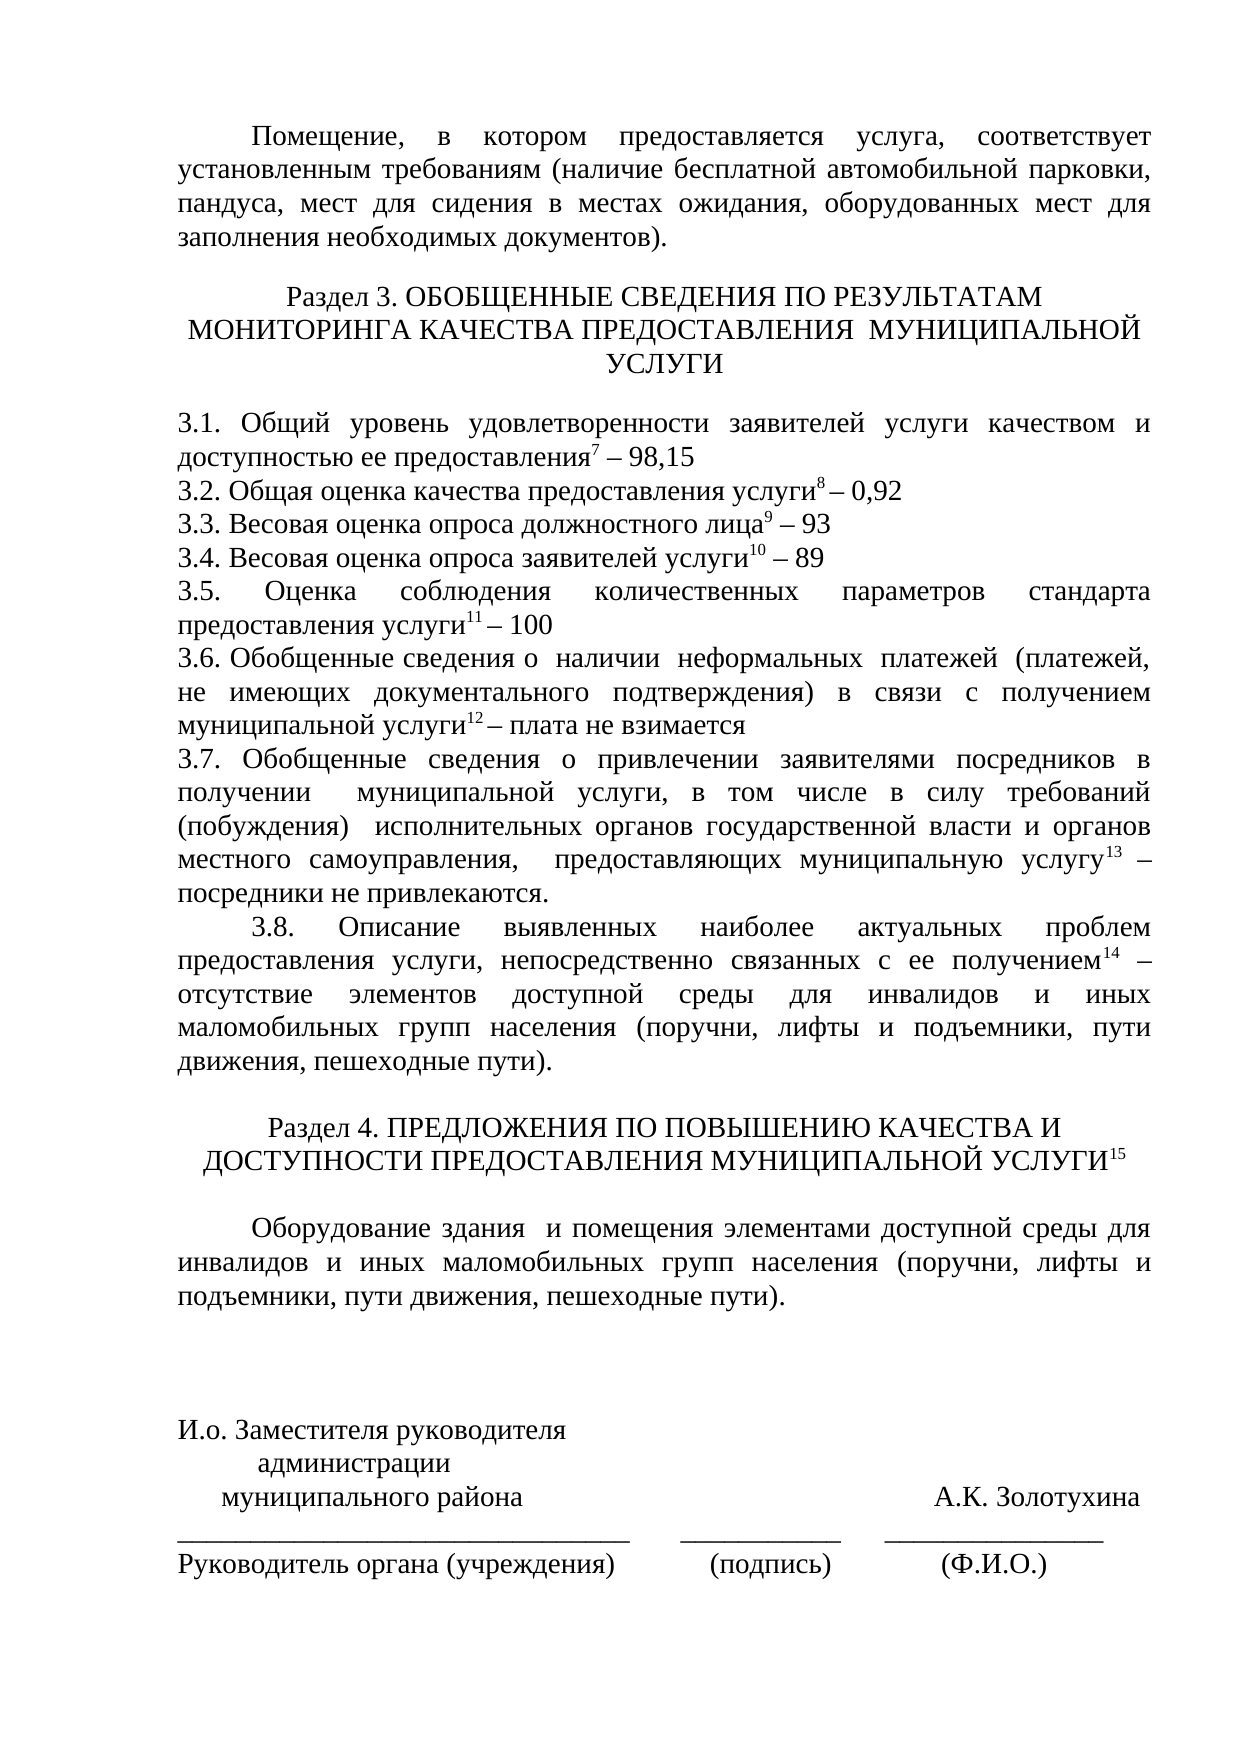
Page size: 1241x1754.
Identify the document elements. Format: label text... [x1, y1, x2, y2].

text 3.8. Описание выявленных наиболее актуальных проблем предоставления услуги, непосредственно связанных с ее получением14 – отсутствие элементов доступной среды для инвалидов и иных маломобильных групп населения (поручни, лифты и подъемники, пути движения, пешеходные пути). [177, 909, 1152, 1076]
text администрации [177, 1445, 1152, 1479]
text 3.2. Общая оценка качества предоставления услуги8 – 0,92 [177, 473, 1152, 506]
text Оборудование здания и помещения элементами доступной среды для инвалидов и иных маломобильных групп населения (поручни, лифты и подъемники, пути движения, пешеходные пути). [177, 1211, 1152, 1311]
text И.о. Заместителя руководителя [177, 1412, 1152, 1445]
text 3.5. Оценка соблюдения количественных параметров стандарта предоставления услуги11 – 100 [177, 573, 1152, 640]
text 3.6. Обобщенные сведения о наличии неформальных платежей (платежей, не имеющих документального подтверждения) в связи с получением муниципальной услуги12 – плата не взимается [177, 640, 1152, 741]
text 3.3. Весовая оценка опроса должностного лица9 – 93 [177, 506, 1152, 540]
text Руководитель органа (учреждения) (подпись) (Ф.И.О.) [177, 1546, 1152, 1579]
text 3.7. Обобщенные сведения о привлечении заявителями посредников в получении муниципальной услуги, в том числе в силу требований (побуждения) исполнительных органов государственной власти и органов местного самоуправления, предоставляющих муниципальную услугу13 – посредники не привлекаются. [177, 741, 1152, 909]
text 3.4. Весовая оценка опроса заявителей услуги10 – 89 [177, 540, 1152, 573]
text муниципального района А.К. Золотухина [177, 1479, 1152, 1512]
text _______________________________ ___________ _______________ [177, 1512, 1152, 1546]
text 3.1. Общий уровень удовлетворенности заявителей услуги качеством и доступностью ее предоставления7 – 98,15 [177, 406, 1152, 473]
text Раздел 3. ОБОБЩЕННЫЕ СВЕДЕНИЯ ПО РЕЗУЛЬТАТАМ МОНИТОРИНГА КАЧЕСТВА ПРЕДОСТАВЛЕНИЯ МУНИЦИПАЛЬНОЙ УСЛУГИ [177, 279, 1152, 379]
text Раздел 4. ПРЕДЛОЖЕНИЯ ПО ПОВЫШЕНИЮ КАЧЕСТВА И ДОСТУПНОСТИ ПРЕДОСТАВЛЕНИЯ МУНИЦИПАЛЬНОЙ УСЛУГИ15 [177, 1110, 1152, 1177]
text Помещение, в котором предоставляется услуга, соответствует установленным требованиям (наличие бесплатной автомобильной парковки, пандуса, мест для сидения в местах ожидания, оборудованных мест для заполнения необходимых документов). [177, 118, 1152, 252]
